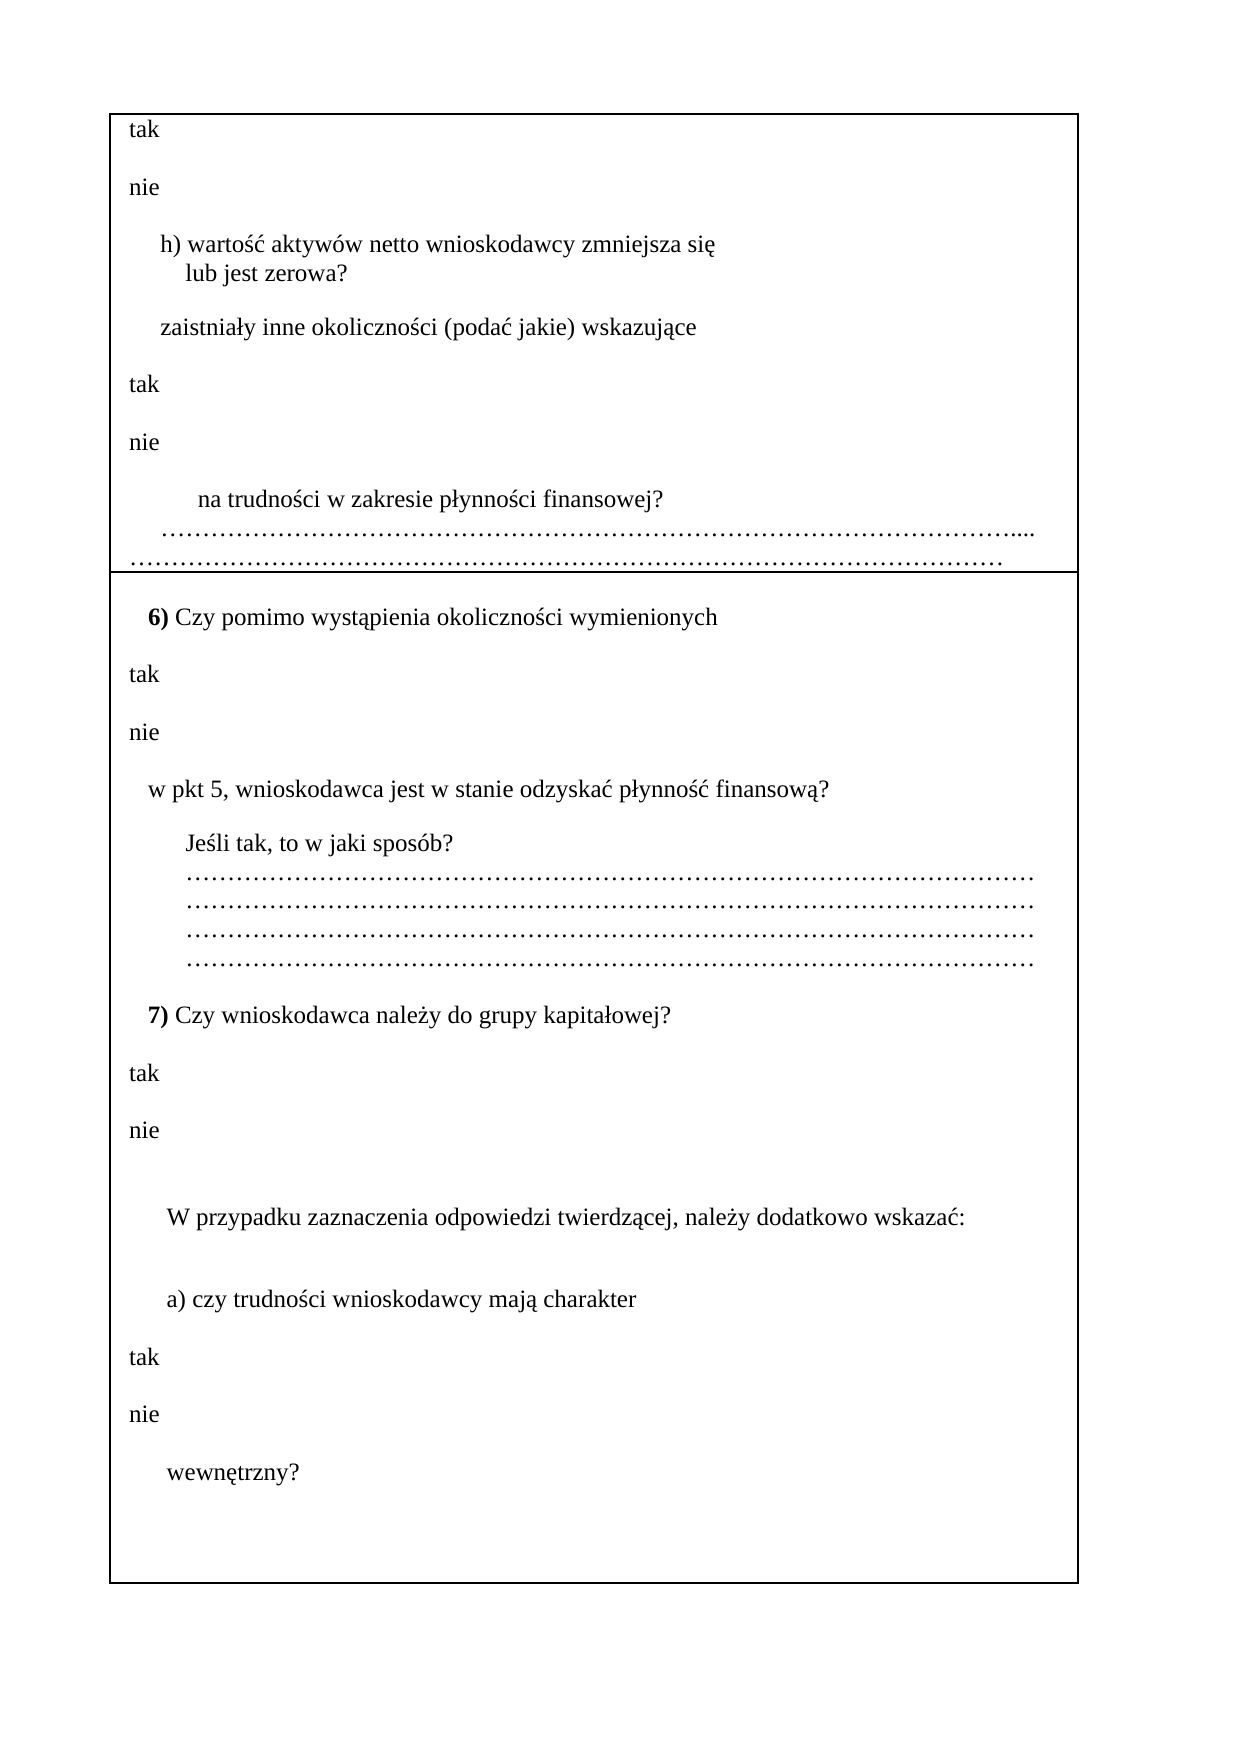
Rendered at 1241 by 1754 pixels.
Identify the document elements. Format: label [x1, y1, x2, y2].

table_header [111, 115, 1077, 571]
table_cell [111, 573, 1077, 1582]
